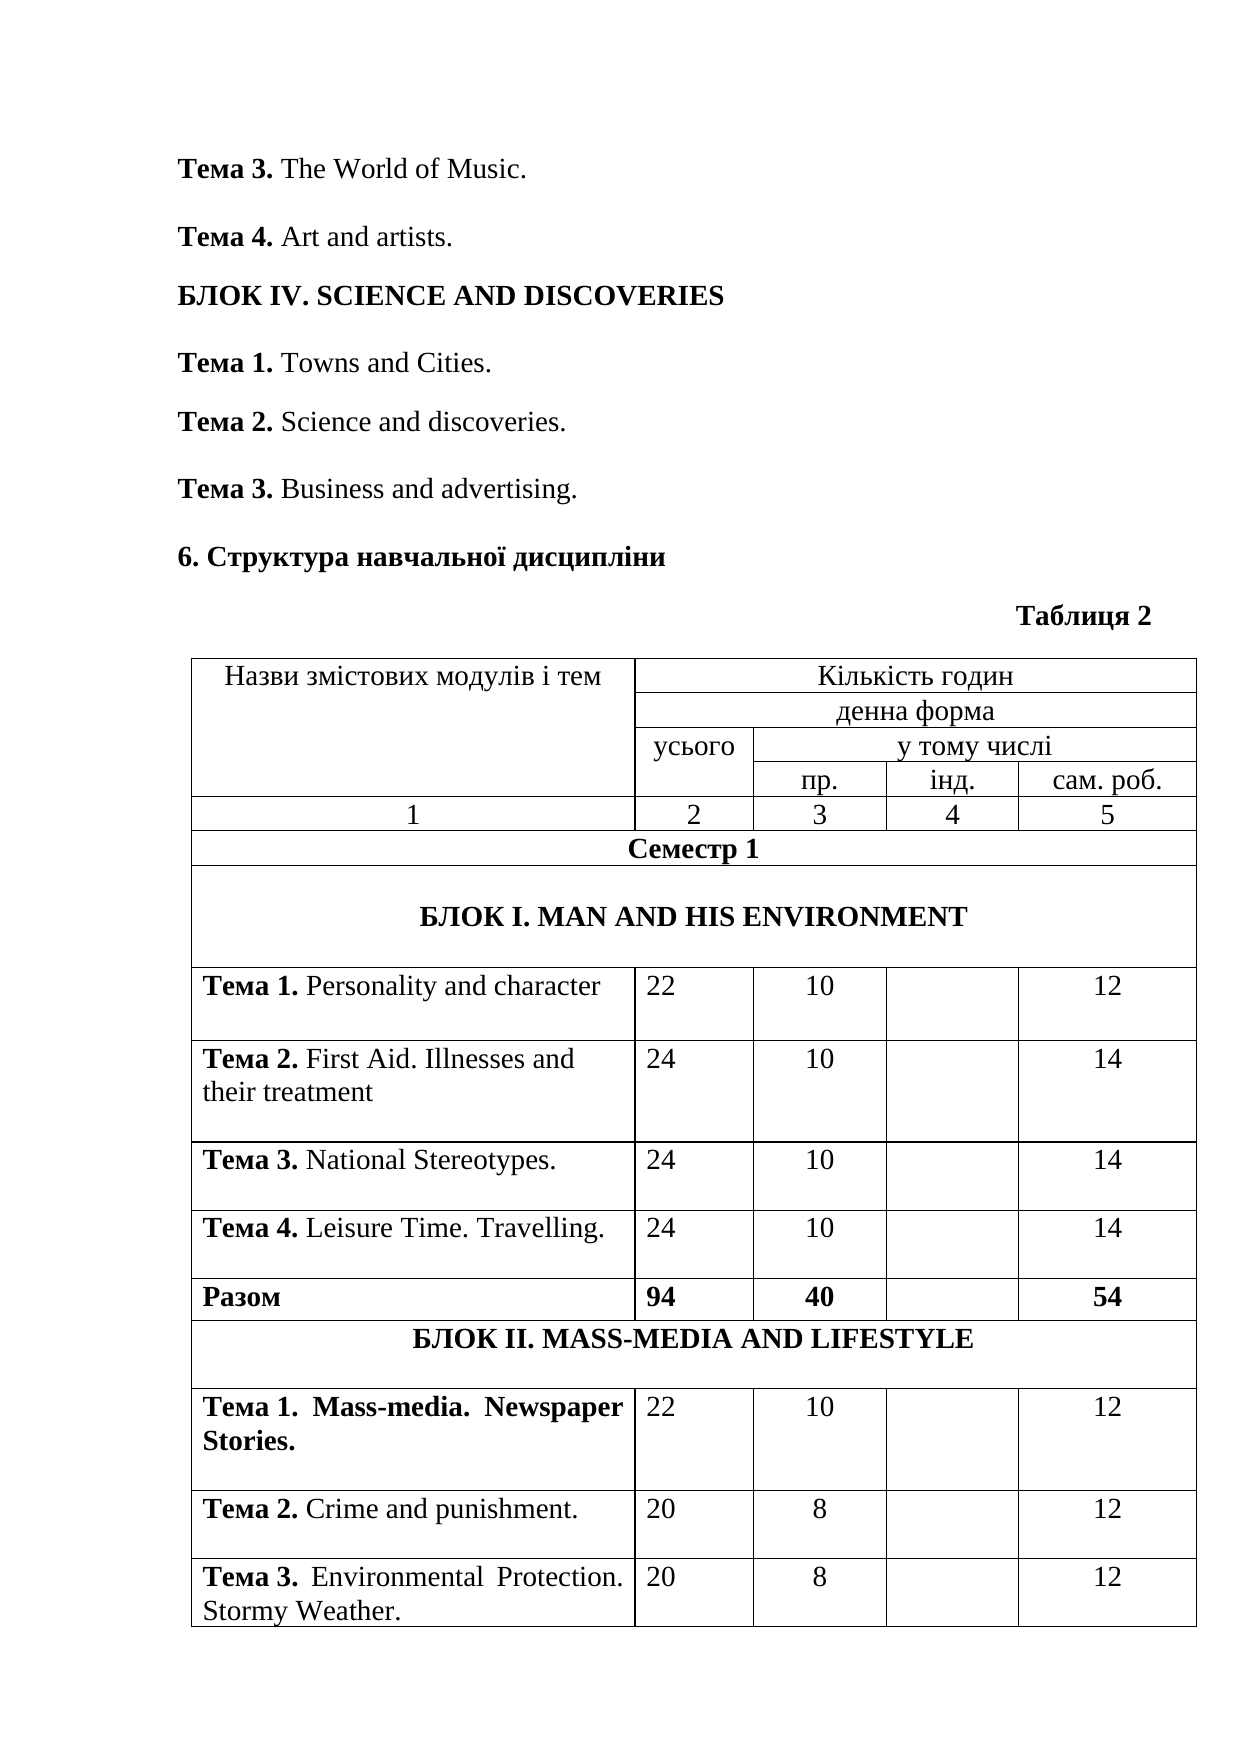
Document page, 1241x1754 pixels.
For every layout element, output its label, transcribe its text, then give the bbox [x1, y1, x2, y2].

table_header Назви змістових модулів і тем [192, 659, 634, 796]
table_cell усього [636, 728, 753, 796]
table_cell 10 [754, 968, 886, 1040]
table_cell 1 [192, 797, 634, 830]
table_cell 3 [754, 797, 886, 830]
table_cell 14 [1019, 1143, 1196, 1209]
table_cell Тема 2. Crime and punishment. [192, 1491, 634, 1558]
table_cell БЛОК ІІ. MASS-MEDIA AND LIFESTYLE [192, 1321, 1196, 1388]
table_cell 10 [754, 1041, 886, 1141]
table_cell сам. роб. [1019, 762, 1196, 796]
table_cell [887, 1143, 1018, 1209]
text Тема 4. Art and artists. [177, 219, 1152, 252]
table_cell 10 [754, 1389, 886, 1490]
table_cell [887, 1491, 1018, 1558]
table_cell 22 [636, 1389, 753, 1490]
table_cell Тема 2. First Aid. Illnesses and their treatment [192, 1041, 634, 1141]
table_cell Тема 4. Leisure Time. Travelling. [192, 1211, 634, 1278]
text Таблиця 2 [177, 598, 1152, 632]
table_cell 12 [1019, 1559, 1196, 1626]
table_cell 14 [1019, 1041, 1196, 1141]
table_cell Тема 3. National Stereotypes. [192, 1143, 634, 1209]
table_cell [887, 1279, 1018, 1320]
table_cell [887, 1041, 1018, 1141]
table_cell 20 [636, 1559, 753, 1626]
table_cell Разом [192, 1279, 634, 1320]
table_cell 20 [636, 1491, 753, 1558]
table_cell 22 [636, 968, 753, 1040]
table_cell 94 [636, 1279, 753, 1320]
table_cell 24 [636, 1143, 753, 1209]
table_cell БЛОК І. MAN AND HIS ENVIRONMENT [192, 866, 1196, 967]
table_cell 12 [1019, 968, 1196, 1040]
table_cell 12 [1019, 1389, 1196, 1490]
table_cell денна форма [636, 693, 1196, 727]
table_cell 8 [754, 1559, 886, 1626]
table_cell 10 [754, 1143, 886, 1209]
table_cell Тема 1. Mass-media. Newspaper Stories. [192, 1389, 634, 1490]
table_cell 5 [1019, 797, 1196, 830]
text Тема 3. Business and advertising. [177, 472, 1152, 505]
table_cell пр. [754, 762, 886, 796]
table_cell у тому числі [754, 728, 1196, 761]
table_cell 54 [1019, 1279, 1196, 1320]
table_cell 14 [1019, 1211, 1196, 1278]
table_cell Тема 1. Personality and character [192, 968, 634, 1040]
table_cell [192, 1559, 634, 1626]
table_cell інд. [887, 762, 1018, 796]
table_cell 40 [754, 1279, 886, 1320]
table_cell 24 [636, 1041, 753, 1141]
table_cell [887, 1211, 1018, 1278]
text Тема 2. Science and discoveries. [177, 404, 1152, 438]
table_cell [887, 968, 1018, 1040]
table_cell 12 [1019, 1491, 1196, 1558]
table_cell 8 [754, 1491, 886, 1558]
text Тема 1. Towns and Cities. [177, 345, 1152, 379]
table_cell [887, 1389, 1018, 1490]
text 6. Структура навчальної дисципліни [177, 539, 1152, 572]
table_cell 24 [636, 1211, 753, 1278]
table_cell 4 [887, 797, 1018, 830]
text БЛОК IV. SCIENCE AND DISCOVERIES [177, 278, 1152, 312]
table_cell 10 [754, 1211, 886, 1278]
table_cell [887, 1559, 1018, 1626]
table_cell 2 [636, 797, 753, 830]
table_header Кількість годин [636, 659, 1196, 692]
table_cell Семестр 1 [192, 831, 1196, 865]
text Тема 3. The World of Music. [177, 152, 1152, 185]
